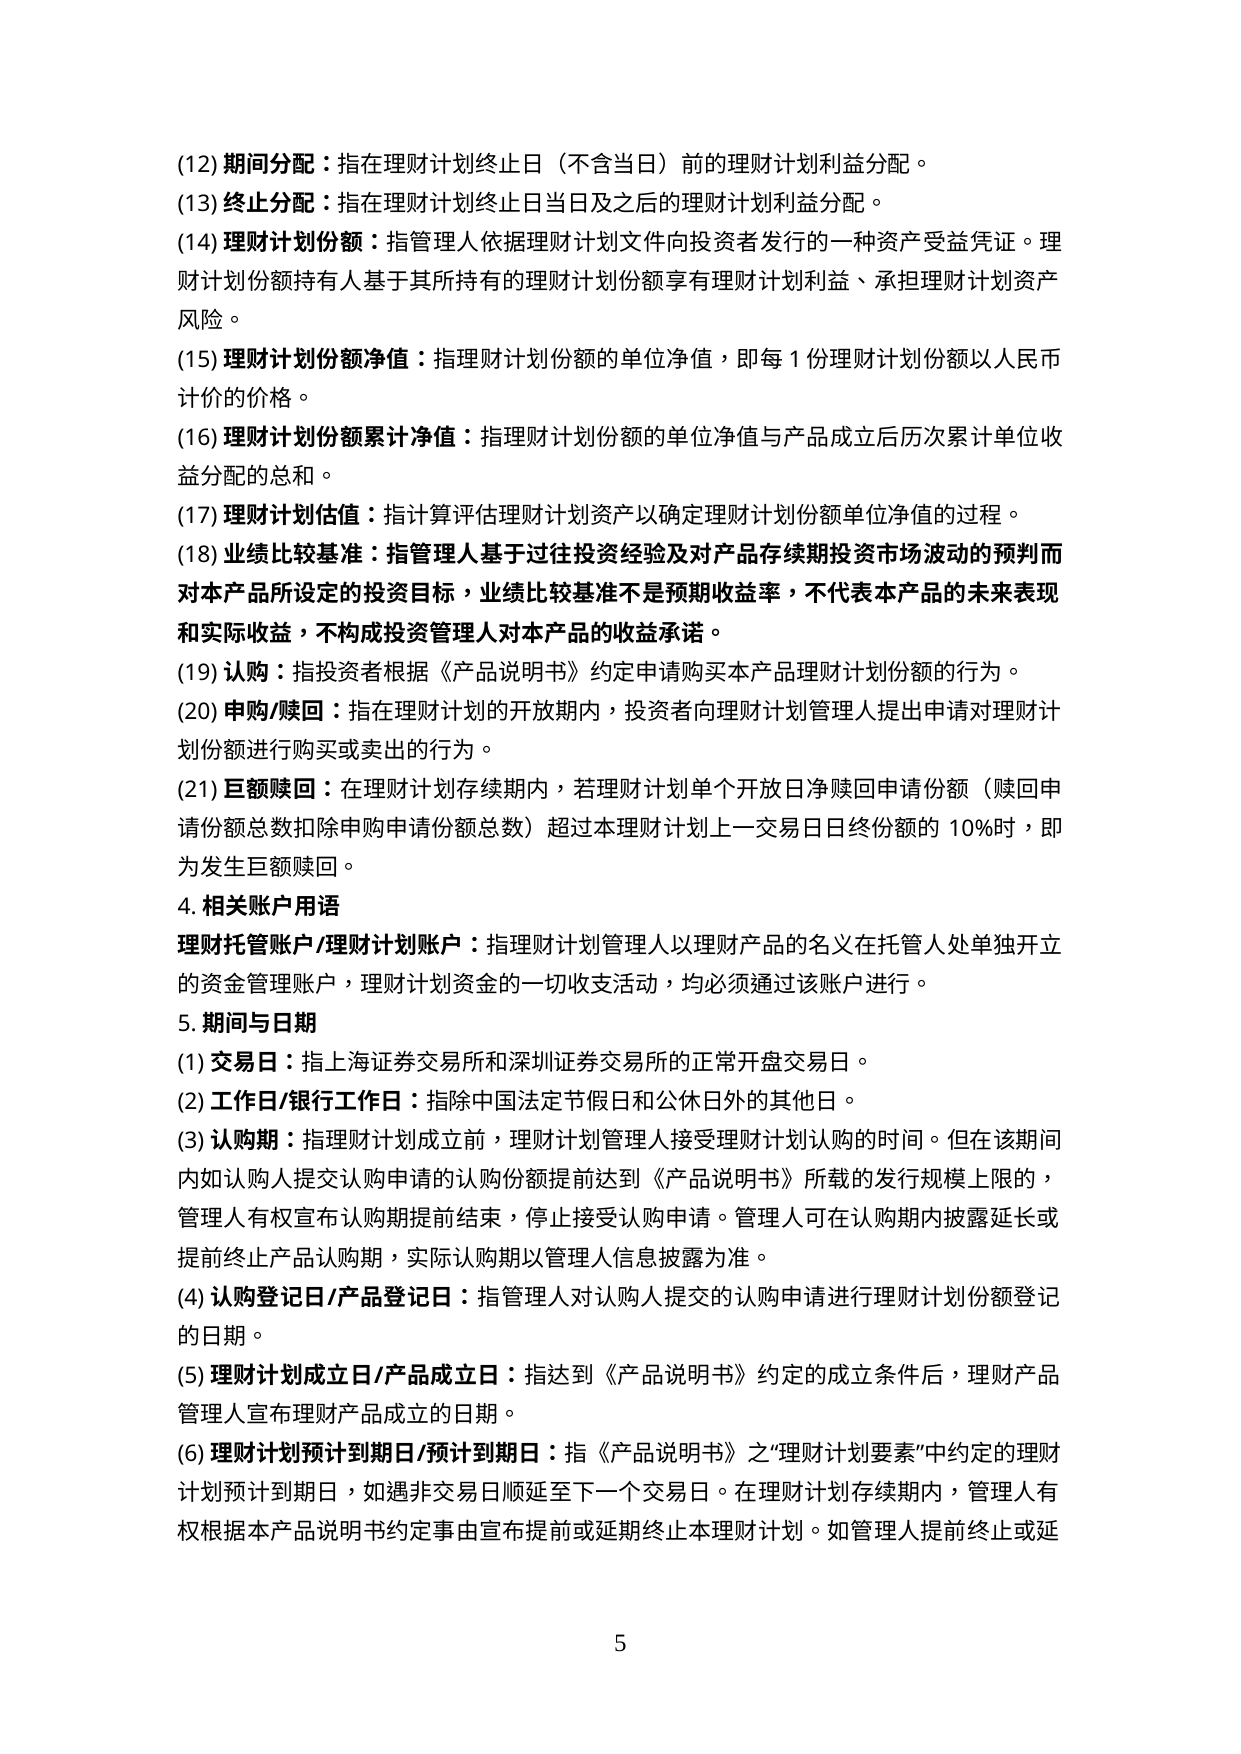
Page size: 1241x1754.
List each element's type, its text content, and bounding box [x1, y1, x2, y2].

list 交易日：指上海证券交易所和深圳证券交易所的正常开盘交易日。 [177, 1046, 1063, 1077]
list 业绩比较基准：指管理人基于过往投资经验及对产品存续期投资市场波动的预判而对本产品所设定的投资目标，业绩比较基准不是预期收益率，不代表本产品的未来表现和实际收益，不构成投资管理人对本产品的收益承诺。 [177, 538, 1063, 648]
text 理财托管账户/理财计划账户：指理财计划管理人以理财产品的名义在托管人处单独开立的资金管理账户，理财计划资金的一切收支活动，均必须通过该账户进行。 [177, 929, 1063, 999]
list 期间分配：指在理财计划终止日（不含当日）前的理财计划利益分配。 [177, 148, 1063, 179]
list 相关账户用语 [177, 890, 1063, 921]
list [177, 1437, 1063, 1546]
list 理财计划估值：指计算评估理财计划资产以确定理财计划份额单位净值的过程。 [177, 499, 1063, 531]
list 认购：指投资者根据《产品说明书》约定申请购买本产品理财计划份额的行为。 [177, 656, 1063, 687]
list 认购期：指理财计划成立前，理财计划管理人接受理财计划认购的时间。但在该期间内如认购人提交认购申请的认购份额提前达到《产品说明书》所载的发行规模上限的，管理人有权宣布认购期提前结束，停止接受认购申请。管理人可在认购期内披露延长或提前终止产品认购期，实际认购期以管理人信息披露为准。 [177, 1124, 1063, 1273]
list 申购/赎回：指在理财计划的开放期内，投资者向理财计划管理人提出申请对理财计划份额进行购买或卖出的行为。 [177, 694, 1063, 765]
list 认购登记日/产品登记日：指管理人对认购人提交的认购申请进行理财计划份额登记的日期。 [177, 1281, 1063, 1351]
list 终止分配：指在理财计划终止日当日及之后的理财计划利益分配。 [177, 187, 1063, 218]
list 理财计划份额净值：指理财计划份额的单位净值，即每1份理财计划份额以人民币计价的价格。 [177, 343, 1063, 413]
list 工作日/银行工作日：指除中国法定节假日和公休日外的其他日。 [177, 1085, 1063, 1116]
list 理财计划份额：指管理人依据理财计划文件向投资者发行的一种资产受益凭证。理财计划份额持有人基于其所持有的理财计划份额享有理财计划利益、承担理财计划资产风险。 [177, 226, 1063, 335]
list 理财计划成立日/产品成立日：指达到《产品说明书》约定的成立条件后，理财产品管理人宣布理财产品成立的日期。 [177, 1359, 1063, 1429]
list 期间与日期 [177, 1007, 1063, 1038]
list 巨额赎回：在理财计划存续期内，若理财计划单个开放日净赎回申请份额（赎回申请份额总数扣除申购申请份额总数）超过本理财计划上一交易日日终份额的10%时，即为发生巨额赎回。 [177, 773, 1063, 882]
list 理财计划份额累计净值：指理财计划份额的单位净值与产品成立后历次累计单位收益分配的总和。 [177, 421, 1063, 491]
